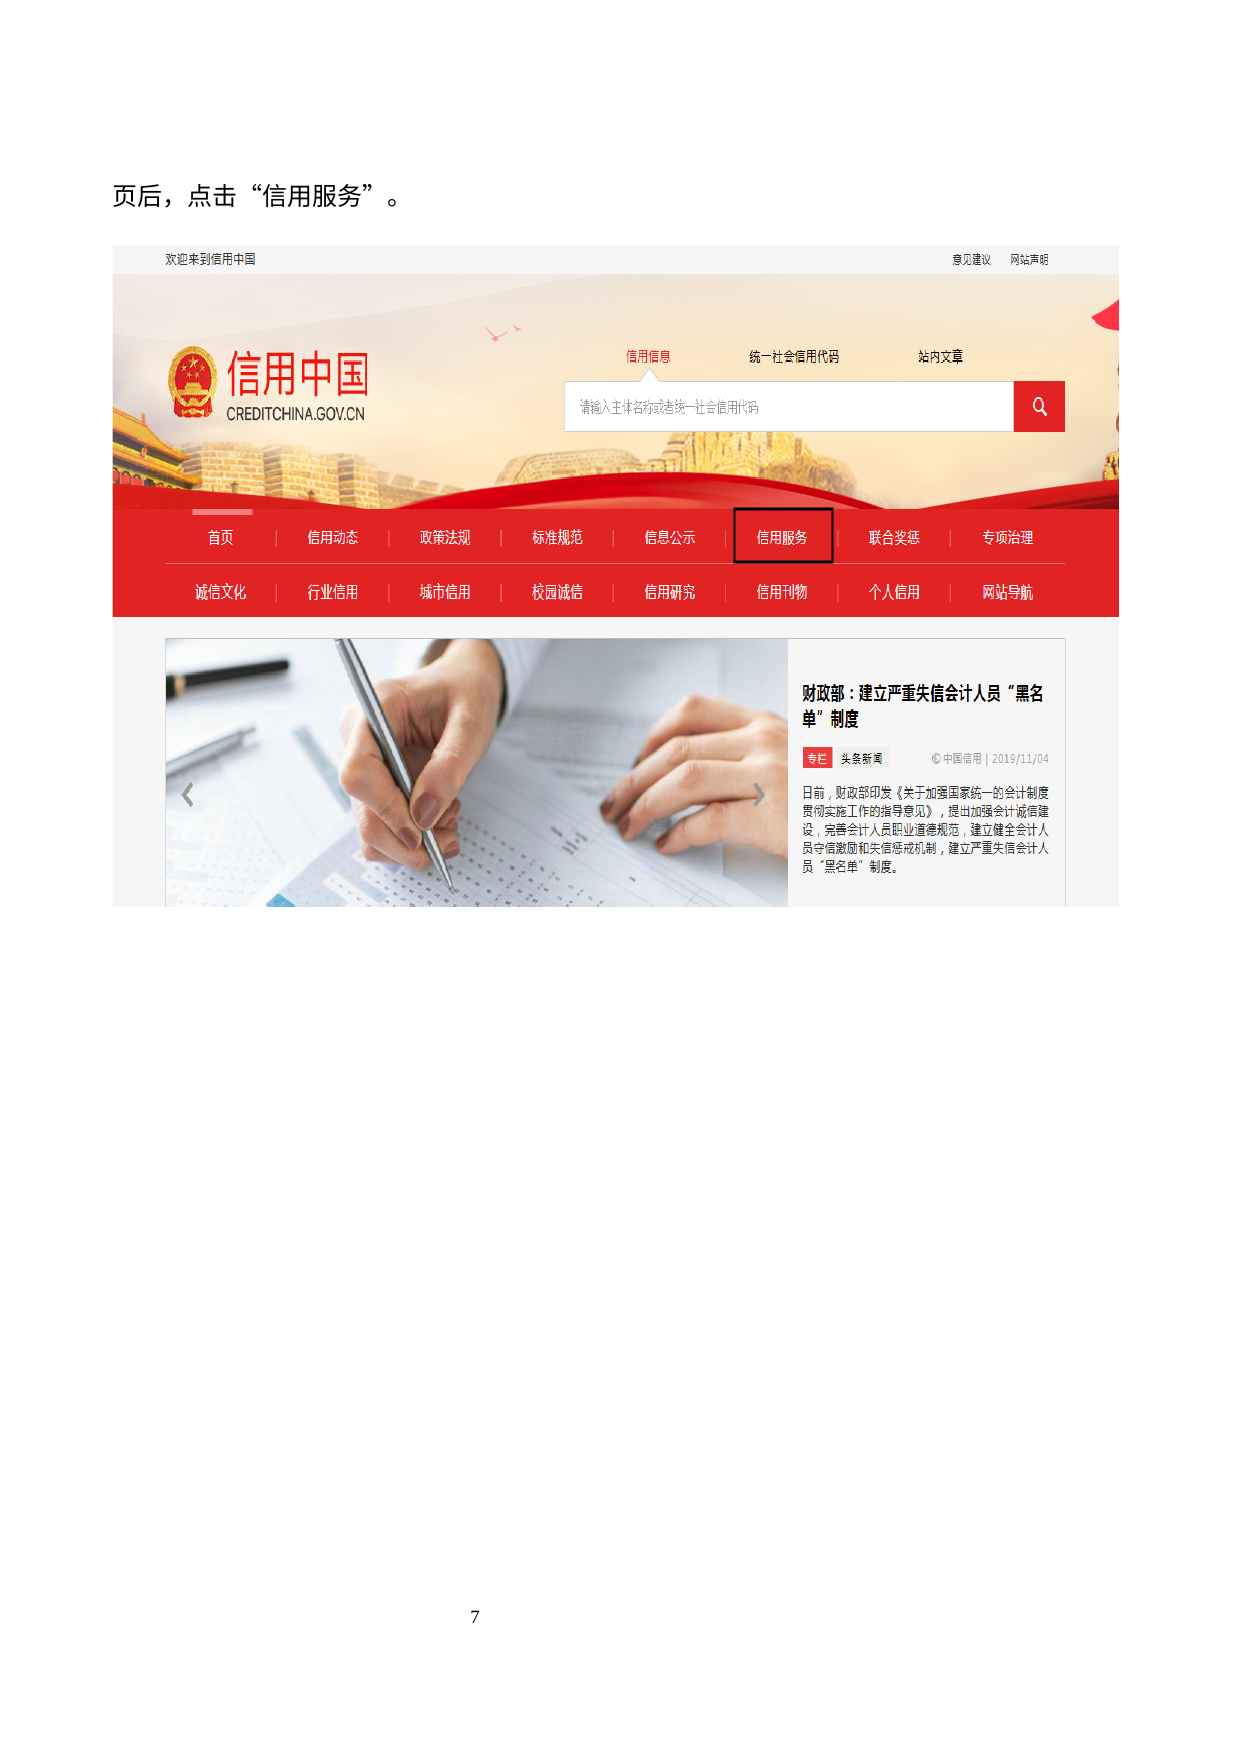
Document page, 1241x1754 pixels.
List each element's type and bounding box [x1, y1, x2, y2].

text [112, 162, 1128, 227]
picture [112, 245, 1119, 907]
